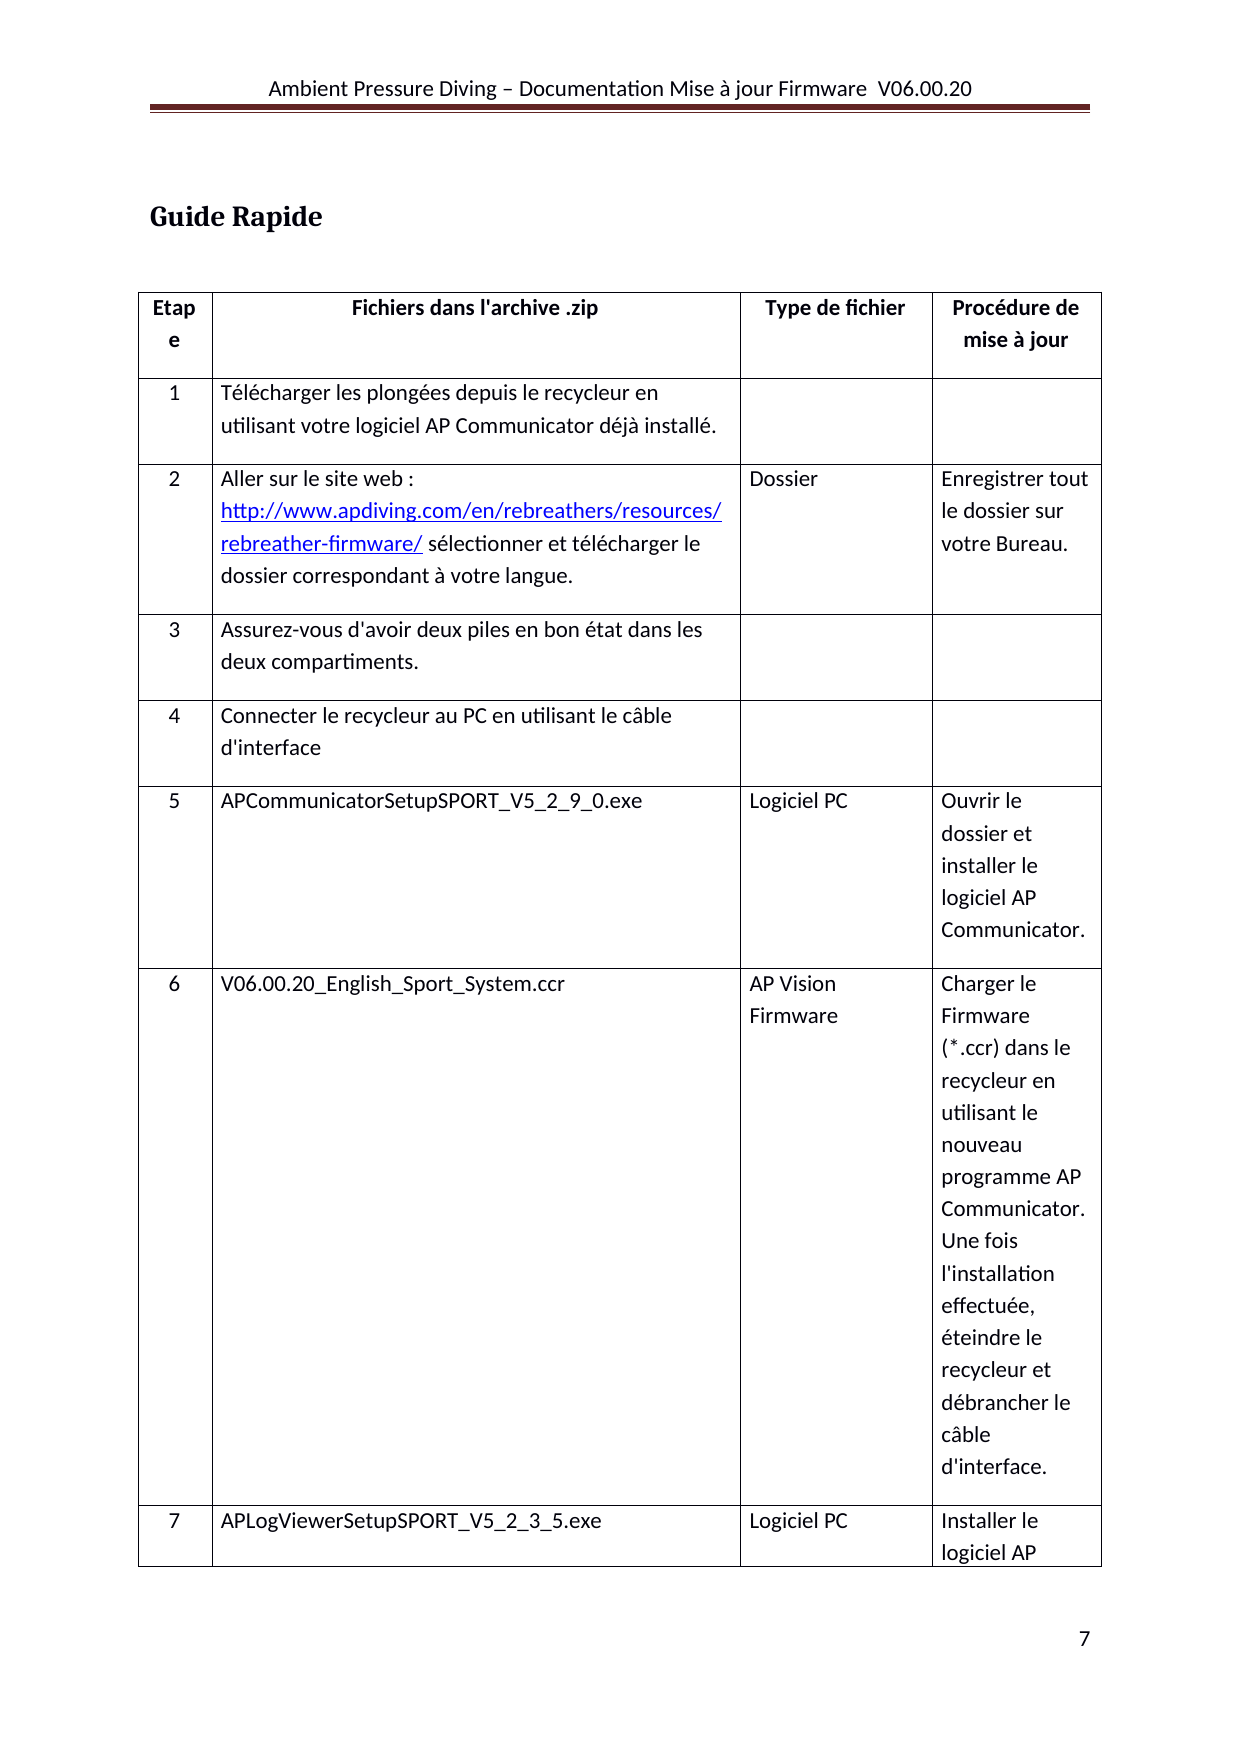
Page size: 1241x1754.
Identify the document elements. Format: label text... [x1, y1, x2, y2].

table_header Fichiers dans l'archive .zip [213, 293, 740, 377]
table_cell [213, 1506, 740, 1566]
table_cell [933, 615, 1101, 700]
table_cell 6 [139, 969, 212, 1505]
table_cell 7 [139, 1506, 212, 1566]
table_cell Enregistrer tout le dossier sur votre Bureau. [933, 465, 1101, 614]
table_cell Dossier [741, 465, 932, 614]
table_cell [741, 379, 932, 463]
table_cell 5 [139, 787, 212, 968]
table_cell Ouvrir le dossier et installer le logiciel AP Communicator. [933, 787, 1101, 968]
table_cell [933, 379, 1101, 463]
table_cell 1 [139, 379, 212, 463]
text Guide Rapide [150, 200, 1090, 233]
table_cell Télécharger les plongées depuis le recycleur en utilisant votre logiciel AP Communicator déjà installé. [213, 379, 740, 463]
table_cell Connecter le recycleur au PC en utilisant le câble d'interface [213, 701, 740, 786]
table_cell [741, 701, 932, 786]
table_header Etape [139, 293, 212, 377]
table_cell Logiciel PC [741, 1506, 932, 1566]
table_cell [933, 1506, 1101, 1566]
table_cell 4 [139, 701, 212, 786]
table_cell Aller sur le site web : http://www.apdiving.com/en/rebreathers/resources/rebreather-firmware/ sélectionner et télécharger le dossier correspondant à votre langue. [213, 465, 740, 614]
table_cell Logiciel PC [741, 787, 932, 968]
table_cell V06.00.20_English_Sport_System.ccr [213, 969, 740, 1505]
table_header Procédure de mise à jour [933, 293, 1101, 377]
table_cell 2 [139, 465, 212, 614]
table_cell Assurez-vous d'avoir deux piles en bon état dans les deux compartiments. [213, 615, 740, 700]
table_cell [933, 701, 1101, 786]
table_cell 3 [139, 615, 212, 700]
table_cell APCommunicatorSetupSPORT_V5_2_9_0.exe [213, 787, 740, 968]
table_cell [741, 615, 932, 700]
table_header Type de fichier [741, 293, 932, 377]
table_cell Charger le Firmware (*.ccr) dans le recycleur en utilisant le nouveau programme AP Communicator. Une fois l'installation effectuée, éteindre le recycleur et débrancher le câble d'interface. [933, 969, 1101, 1505]
table_cell AP Vision Firmware [741, 969, 932, 1505]
